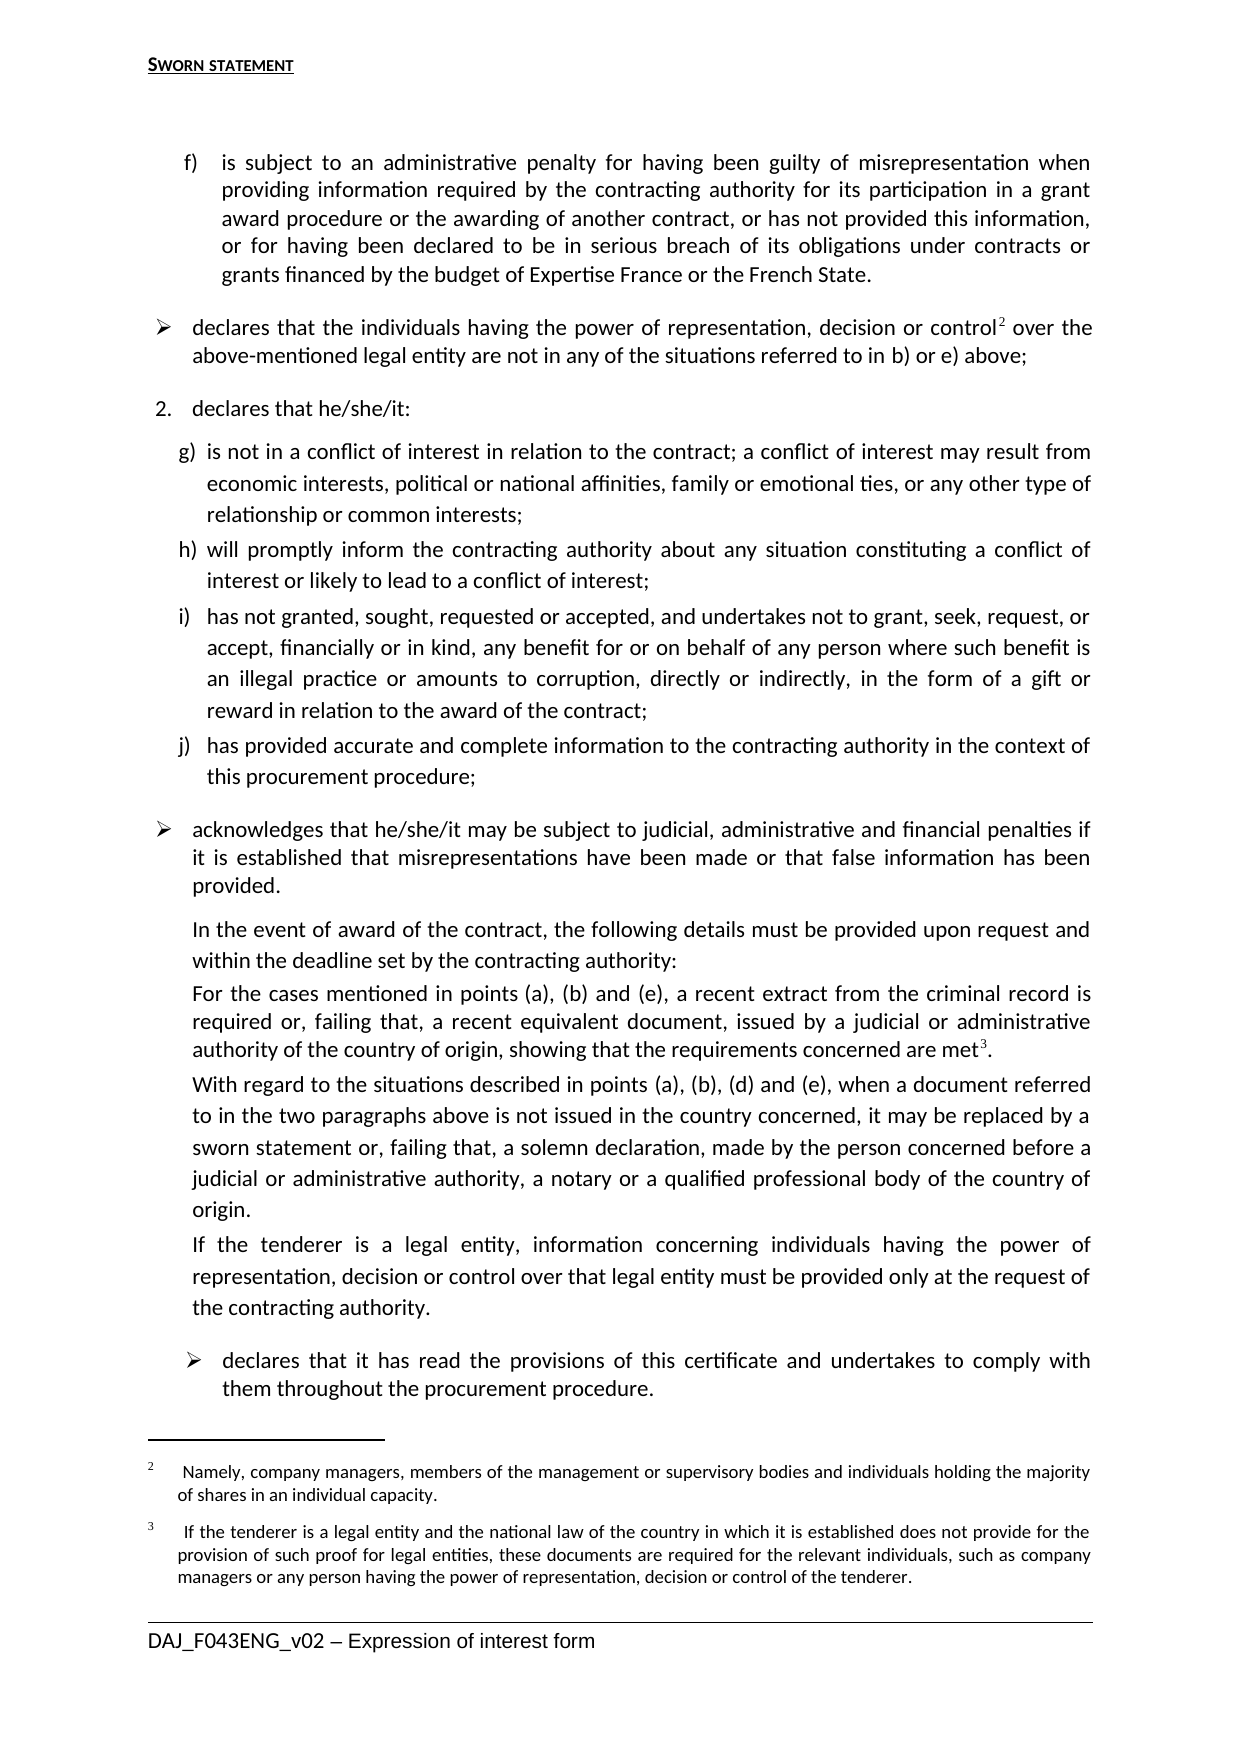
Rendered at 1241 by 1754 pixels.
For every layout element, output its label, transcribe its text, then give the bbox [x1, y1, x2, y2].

text If the tenderer is a legal entity, information concerning individuals having the power of representation, decision or control over that legal entity must be provided only at the request of the contracting authority. [192, 1227, 1093, 1321]
text With regard to the situations described in points (a), (b), (d) and (e), when a document referred to in the two paragraphs above is not issued in the country concerned, it may be replaced by a sworn statement or, failing that, a solemn declaration, made by the person concerned before a judicial or administrative authority, a notary or a qualified professional body of the country of origin. [192, 1067, 1093, 1223]
list declares that it has read the provisions of this certificate and undertakes to comply with them throughout the procurement procedure. [185, 1346, 1093, 1402]
list acknowledges that he/she/it may be subject to judicial, administrative and financial penalties if it is established that misrepresentations have been made or that false information has been provided. [155, 816, 1093, 899]
list is subject to an administrative penalty for having been guilty of misrepresentation when providing information required by the contracting authority for its participation in a grant award procedure or the awarding of another contract, or has not provided this information, or for having been declared to be in serious breach of its obligations under contracts or grants financed by the budget of Expertise France or the French State. [184, 148, 1093, 288]
text For the cases mentioned in points (a), (b) and (e), a recent extract from the criminal record is required or, failing that, a recent equivalent document, issued by a judicial or administrative authority of the country of origin, showing that the requirements concerned are met. [192, 979, 1093, 1063]
list declares that the individuals having the power of representation, decision or control over the above-mentioned legal entity are not in any of the situations referred to in b) or e) above; [154, 313, 1093, 369]
text h) will promptly inform the contracting authority about any situation constituting a conflict of interest or likely to lead to a conflict of interest; [178, 532, 1093, 595]
text i) has not granted, sought, requested or accepted, and undertakes not to grant, seek, request, or accept, financially or in kind, any benefit for or on behalf of any person where such benefit is an illegal practice or amounts to corruption, directly or indirectly, in the form of a gift or reward in relation to the award of the contract; [178, 599, 1093, 724]
list declares that he/she/it: [155, 394, 1093, 422]
text In the event of award of the contract, the following details must be provided upon request and within the deadline set by the contracting authority: [192, 912, 1093, 974]
text g) is not in a conflict of interest in relation to the contract; a conflict of interest may result from economic interests, political or national affinities, family or emotional ties, or any other type of relationship or common interests; [178, 434, 1093, 528]
text j) has provided accurate and complete information to the contracting authority in the context of this procurement procedure; [178, 728, 1093, 791]
